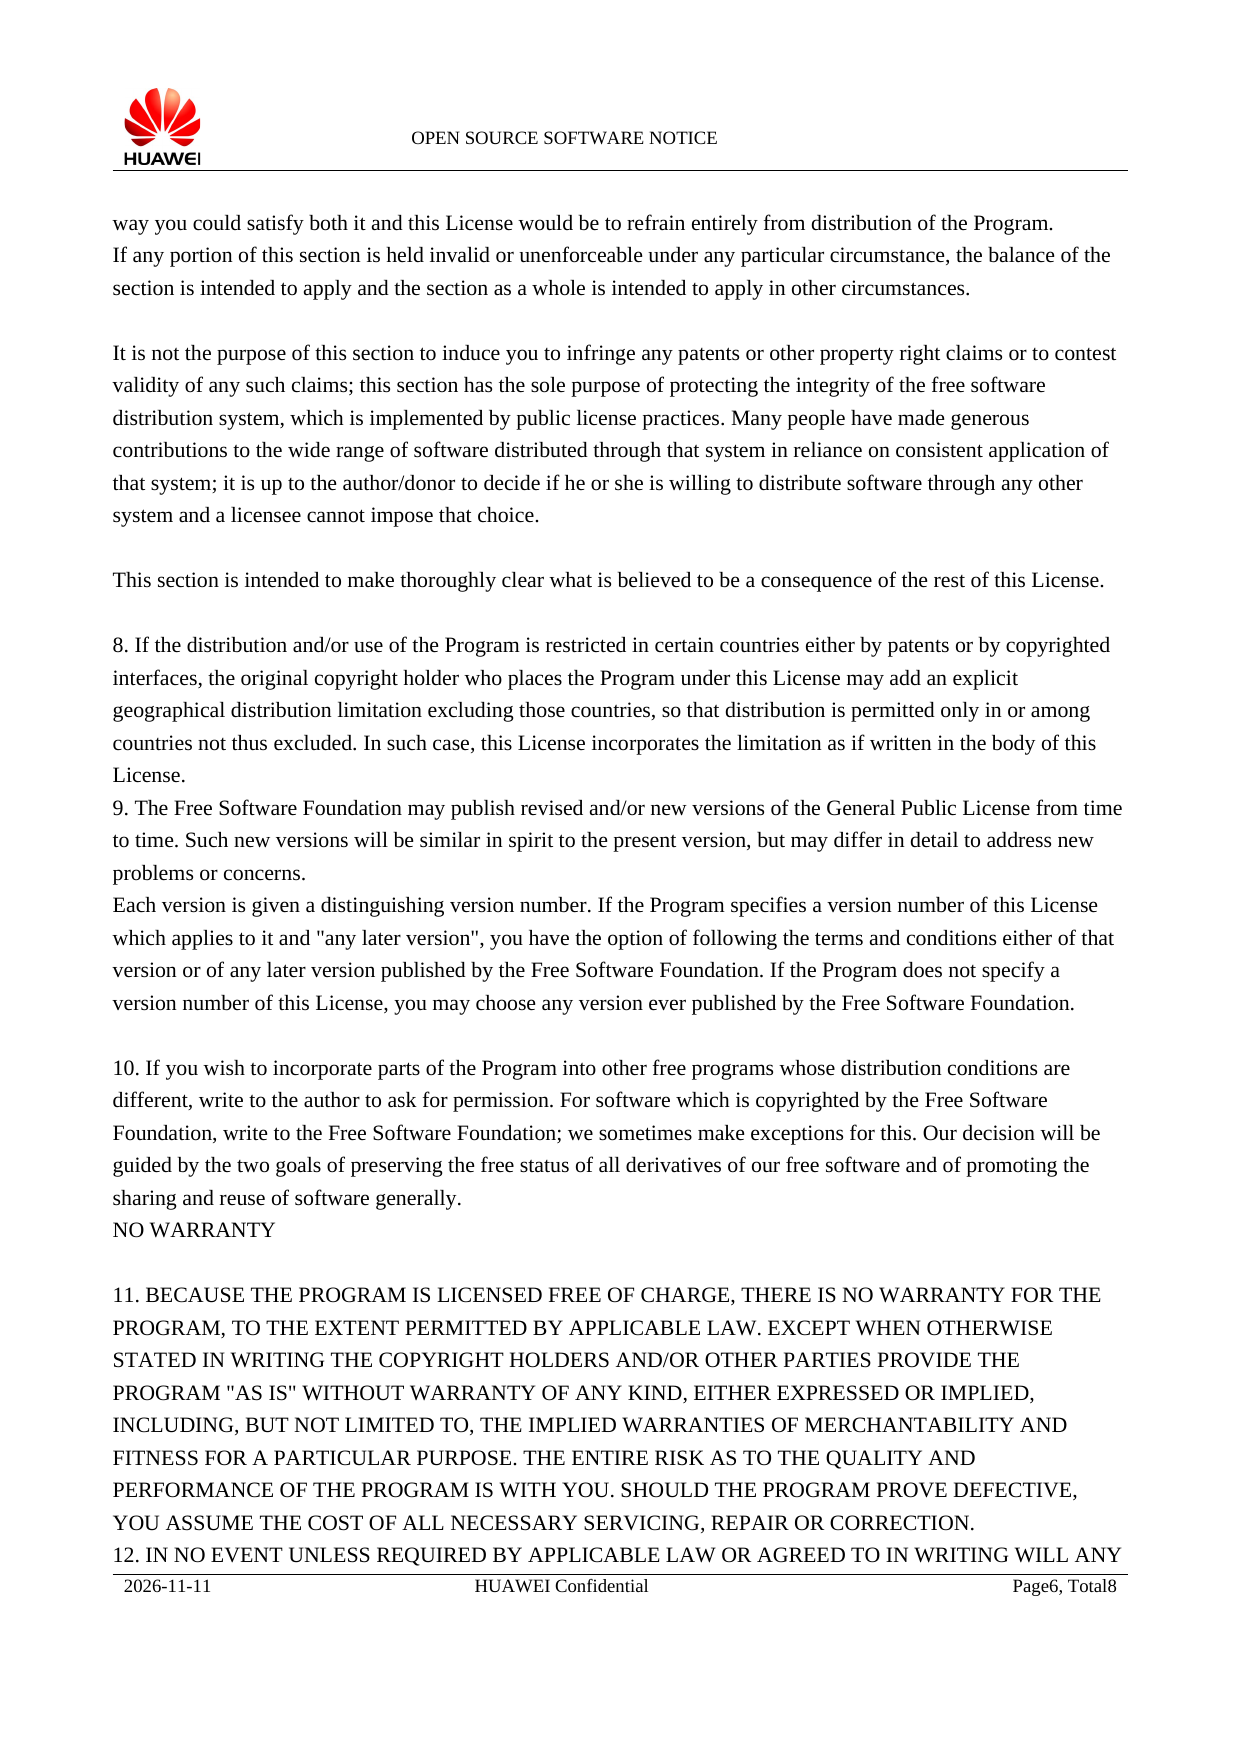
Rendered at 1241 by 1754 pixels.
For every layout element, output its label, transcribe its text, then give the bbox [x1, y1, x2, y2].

picture [124, 88, 201, 165]
